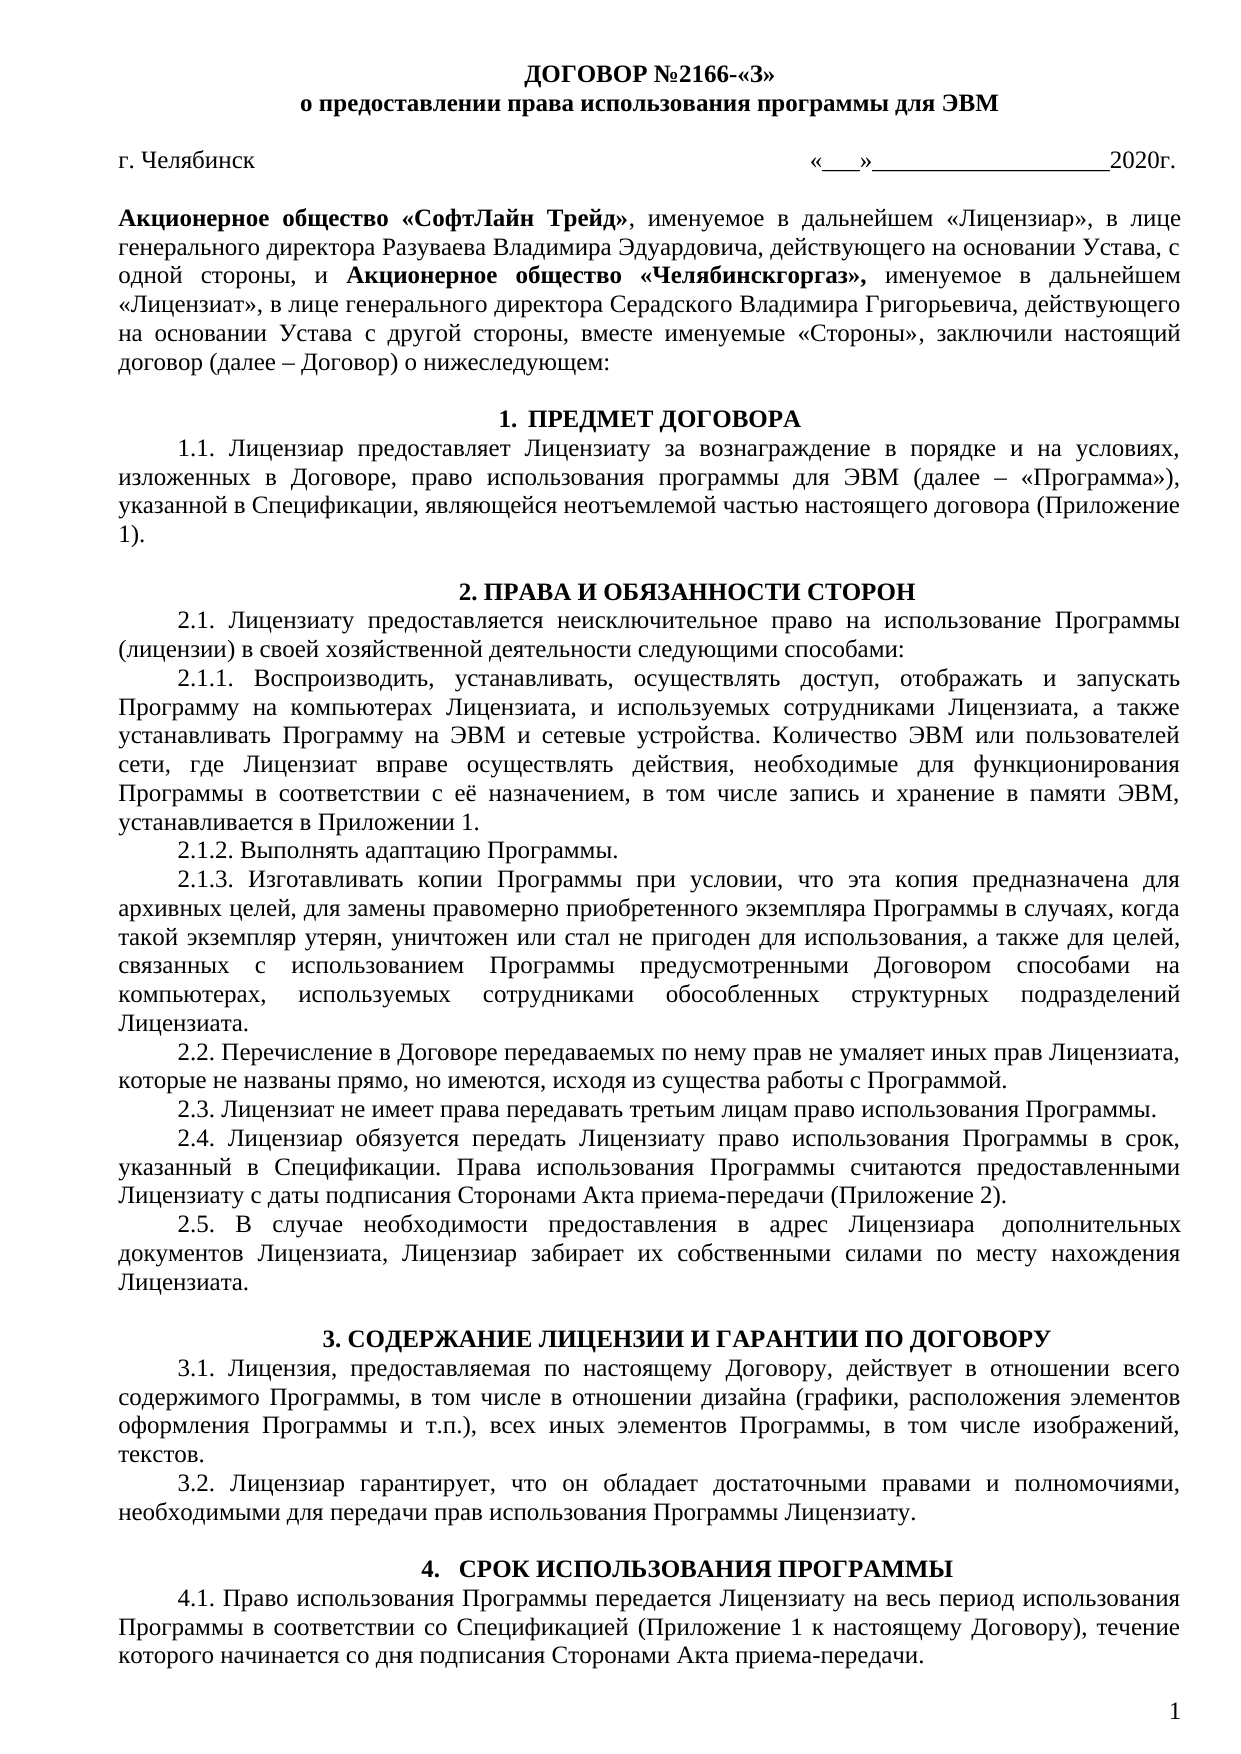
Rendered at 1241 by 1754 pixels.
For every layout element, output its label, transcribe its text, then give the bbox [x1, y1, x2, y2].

list ПРЕДМЕТ ДОГОВОРА [118, 404, 1181, 433]
list 3. СОДЕРЖАНИЕ ЛИЦЕНЗИИ И ГАРАНТИИ ПО ДОГОВОРУ [193, 1324, 1181, 1353]
text 2.4. Лицензиар обязуется передать Лицензиату право использования Программы в срок, указанный в Спецификации. Права использования Программы считаются предоставленными Лицензиату с даты подписания Сторонами Акта приема-передачи (Приложение 2). [118, 1123, 1181, 1209]
text 2.1.3. Изготавливать копии Программы при условии, что эта копия предназначена для архивных целей, для замены правомерно приобретенного экземпляра Программы в случаях, когда такой экземпляр утерян, уничтожен или стал не пригоден для использования, а также для целей, связанных с использованием Программы предусмотренными Договором способами на компьютерах, используемых сотрудниками обособленных структурных подразделений Лицензиата. [118, 864, 1181, 1037]
text о предоставлении права использования программы для ЭВМ [118, 88, 1181, 117]
text 2.2. Перечисление в Договоре передаваемых по нему прав не умаляет иных прав Лицензиата, которые не названы прямо, но имеются, исходя из существа работы с Программой. [118, 1037, 1181, 1094]
text 1.1. Лицензиар предоставляет Лицензиату за вознаграждение в порядке и на условиях, изложенных в Договоре, право использования программы для ЭВМ (далее – «Программа»), указанной в Спецификации, являющейся неотъемлемой частью настоящего договора (Приложение 1). [118, 433, 1181, 548]
text Акционерное общество «СофтЛайн Трейд», именуемое в дальнейшем «Лицензиар», в лице генерального директора Разуваева Владимира Эдуардовича, действующего на основании Устава, с одной стороны, и Акционерное общество «Челябинскгоргаз», именуемое в дальнейшем «Лицензиат», в лице генерального директора Серадского Владимира Григорьевича, действующего на основании Устава с другой стороны, вместе именуемые «Стороны», заключили настоящий договор (далее – Договор) о нижеследующем: [118, 203, 1181, 375]
text 3.2. Лицензиар гарантирует, что он обладает достаточными правами и полномочиями, необходимыми для передачи прав использования Программы Лицензиату. [118, 1468, 1181, 1525]
text 2.1.1. Воспроизводить, устанавливать, осуществлять доступ, отображать и запускать Программу на компьютерах Лицензиата, и используемых сотрудниками Лицензиата, а также устанавливать Программу на ЭВМ и сетевые устройства. Количество ЭВМ или пользователей сети, где Лицензиат вправе осуществлять действия, необходимые для функционирования Программы в соответствии с её назначением, в том числе запись и хранение в памяти ЭВМ, устанавливается в Приложении 1. [118, 663, 1181, 835]
text 2.1.2. Выполнять адаптацию Программы. [118, 835, 1181, 864]
text 4.1. Право использования Программы передается Лицензиату на весь период использования Программы в соответствии со Спецификацией (Приложение 1 к настоящему Договору), течение которого начинается со дня подписания Сторонами Акта приема-передачи. [118, 1583, 1181, 1669]
text 2.1. Лицензиату предоставляется неисключительное право на использование Программы (лицензии) в своей хозяйственной деятельности следующими способами: [118, 605, 1181, 663]
text г. Челябинск «___»___________________2020г. [118, 145, 1181, 174]
text 2.5. В случае необходимости предоставления в адрес Лицензиара дополнительных документов Лицензиата, Лицензиар забирает их собственными силами по месту нахождения Лицензиата. [118, 1209, 1181, 1295]
text 2.3. Лицензиат не имеет права передавать третьим лицам право использования Программы. [118, 1094, 1181, 1123]
list 2. ПРАВА И ОБЯЗАННОСТИ СТОРОН [193, 577, 1181, 605]
list СРОК ИСПОЛЬЗОВАНИЯ ПРОГРАММЫ [193, 1554, 1181, 1583]
text 3.1. Лицензия, предоставляемая по настоящему Договору, действует в отношении всего содержимого Программы, в том числе в отношении дизайна (графики, расположения элементов оформления Программы и т.п.), всех иных элементов Программы, в том числе изображений, текстов. [118, 1353, 1181, 1468]
text ДОГОВОР №2166-«З» [118, 59, 1181, 88]
